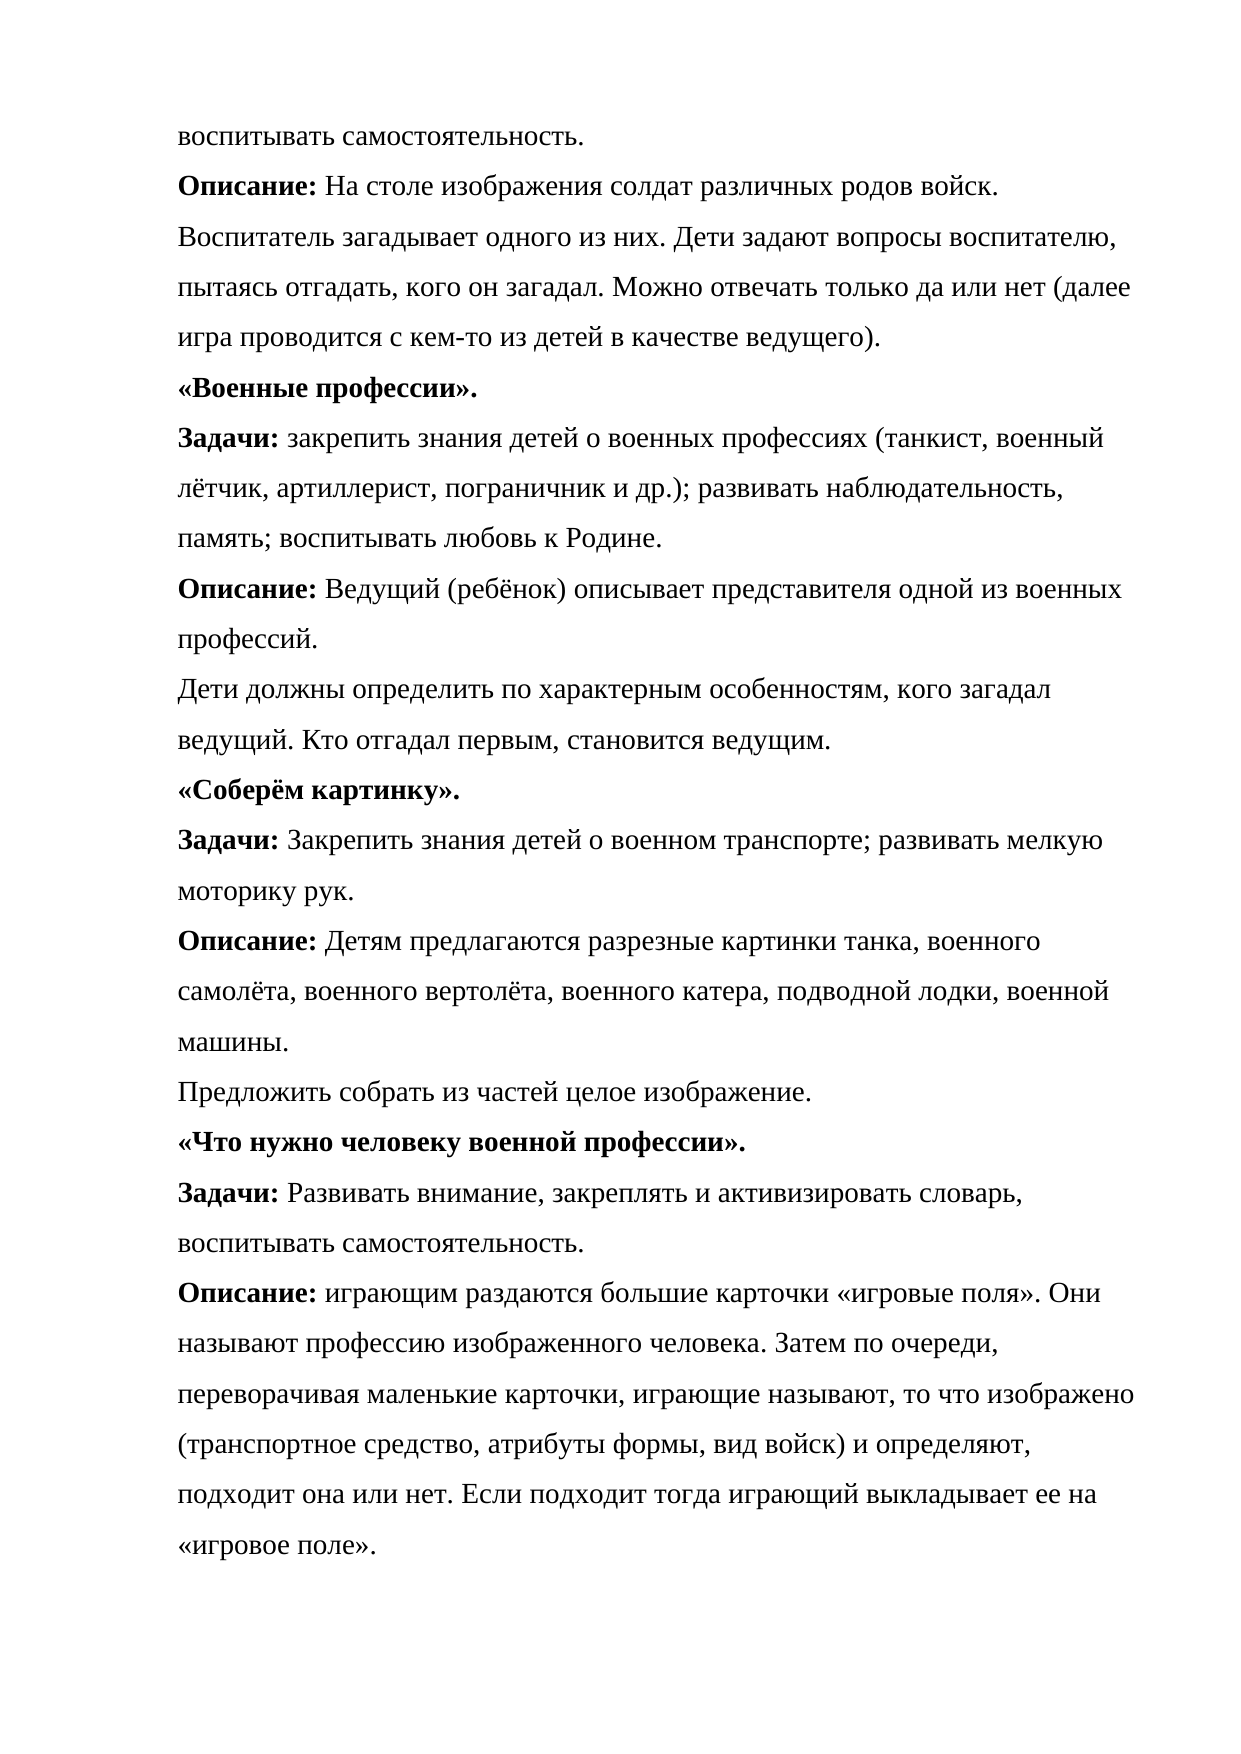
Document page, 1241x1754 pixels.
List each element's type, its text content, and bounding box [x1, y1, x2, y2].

text «Военные профессии». Задачи: закрепить знания детей о военных профессиях (танкист, военный лётчик, артиллерист, пограничник и др.); развивать наблюдательность, память; воспитывать любовь к Родине. Описание: Ведущий (ребёнок) описывает представителя одной из военных профессий. Дети должны определить по характерным особенностям, кого загадал ведущий. Кто отгадал первым, становится ведущим. [177, 370, 1152, 755]
text «Что нужно человеку военной профессии». Задачи: Развивать внимание, закреплять и активизировать словарь, воспитывать самостоятельность. Описание: играющим раздаются большие карточки «игровые поля». Они называют профессию изображенного человека. Затем по очереди, переворачивая маленькие карточки, играющие называют, то что изображено (транспортное средство, атрибуты формы, вид войск) и определяют, подходит она или нет. Если подходит тогда играющий выкладывает ее на «игровое поле». [177, 1124, 1152, 1560]
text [177, 118, 1152, 353]
text «Соберём картинку». Задачи: Закрепить знания детей о военном транспорте; развивать мелкую моторику рук. Описание: Детям предлагаются разрезные картинки танка, военного самолёта, военного вертолёта, военного катера, подводной лодки, военной машины. Предложить собрать из частей целое изображение. [177, 772, 1152, 1108]
